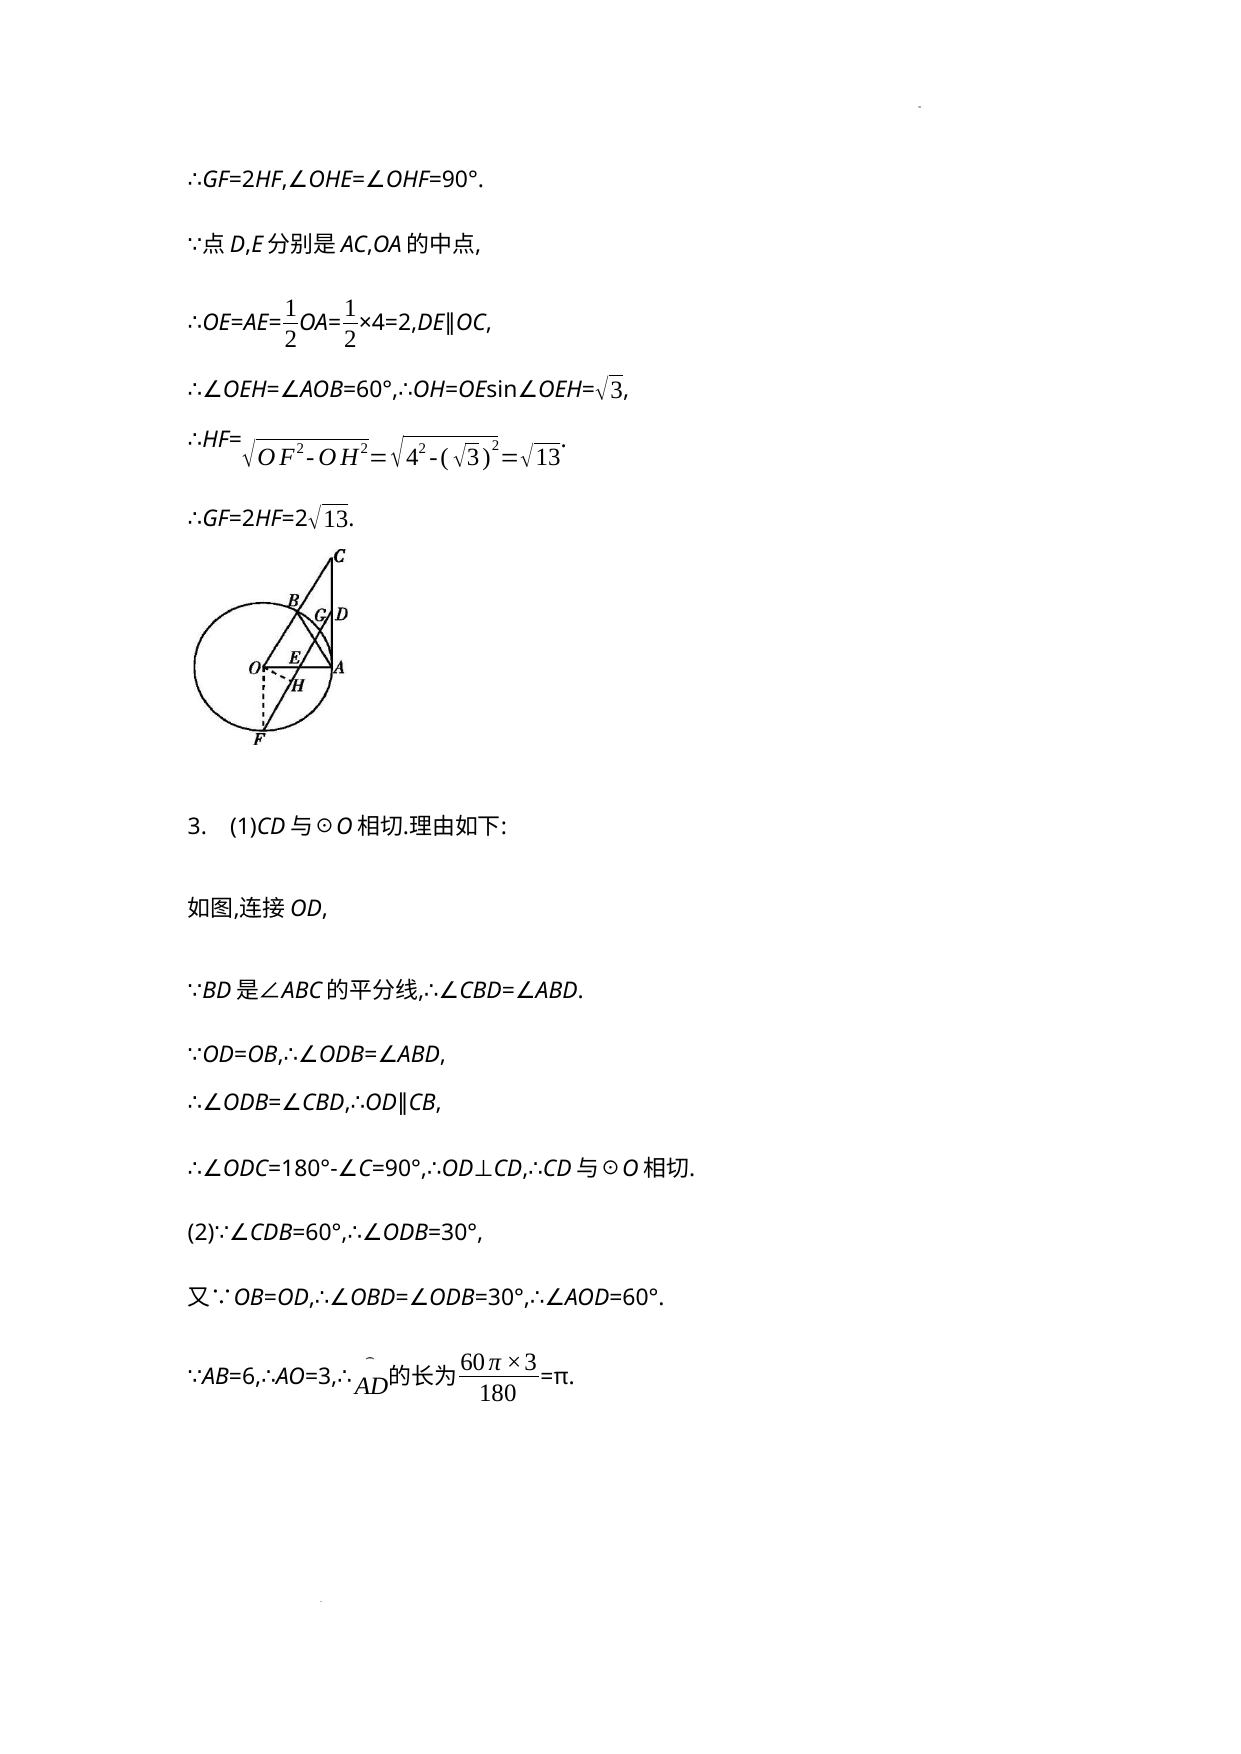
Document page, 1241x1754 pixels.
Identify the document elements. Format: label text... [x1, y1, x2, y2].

text 如图,连接OD, [187, 874, 1053, 939]
text ∵OD=OB,∴∠ODB=∠ABD, [187, 1037, 1053, 1070]
text 又∵OB=OD,∴∠OBD=∠ODB=30°,∴∠AOD=60°. [187, 1263, 1053, 1328]
text ∵AB=6,∴AO=3,∴的长为=π. [187, 1345, 1053, 1410]
text ∴HF=. [187, 421, 1053, 486]
picture [193, 549, 348, 745]
text 3. (1)CD与☉O相切.理由如下: [187, 792, 1053, 857]
text ∴GF=2HF,∠OHE=∠OHF=90°. [187, 162, 1053, 194]
text ∵BD是∠ABC的平分线,∴∠CBD=∠ABD. [187, 956, 1053, 1021]
text ∴∠OEH=∠AOB=60°,∴OH=OEsin∠OEH=, [187, 372, 1053, 405]
text ∴∠ODB=∠CBD,∴OD∥CB, [187, 1086, 1053, 1118]
text ∵点D,E分别是AC,OA的中点, [187, 210, 1053, 275]
text ∴GF=2HF=2. [187, 501, 1053, 534]
text ∴OE=AE=OA=×4=2,DE∥OC, [187, 292, 1053, 357]
text (2)∵∠CDB=60°,∴∠ODB=30°, [187, 1215, 1053, 1248]
text ∴∠ODC=180°-∠C=90°,∴OD⊥CD,∴CD与☉O相切. [187, 1134, 1053, 1199]
